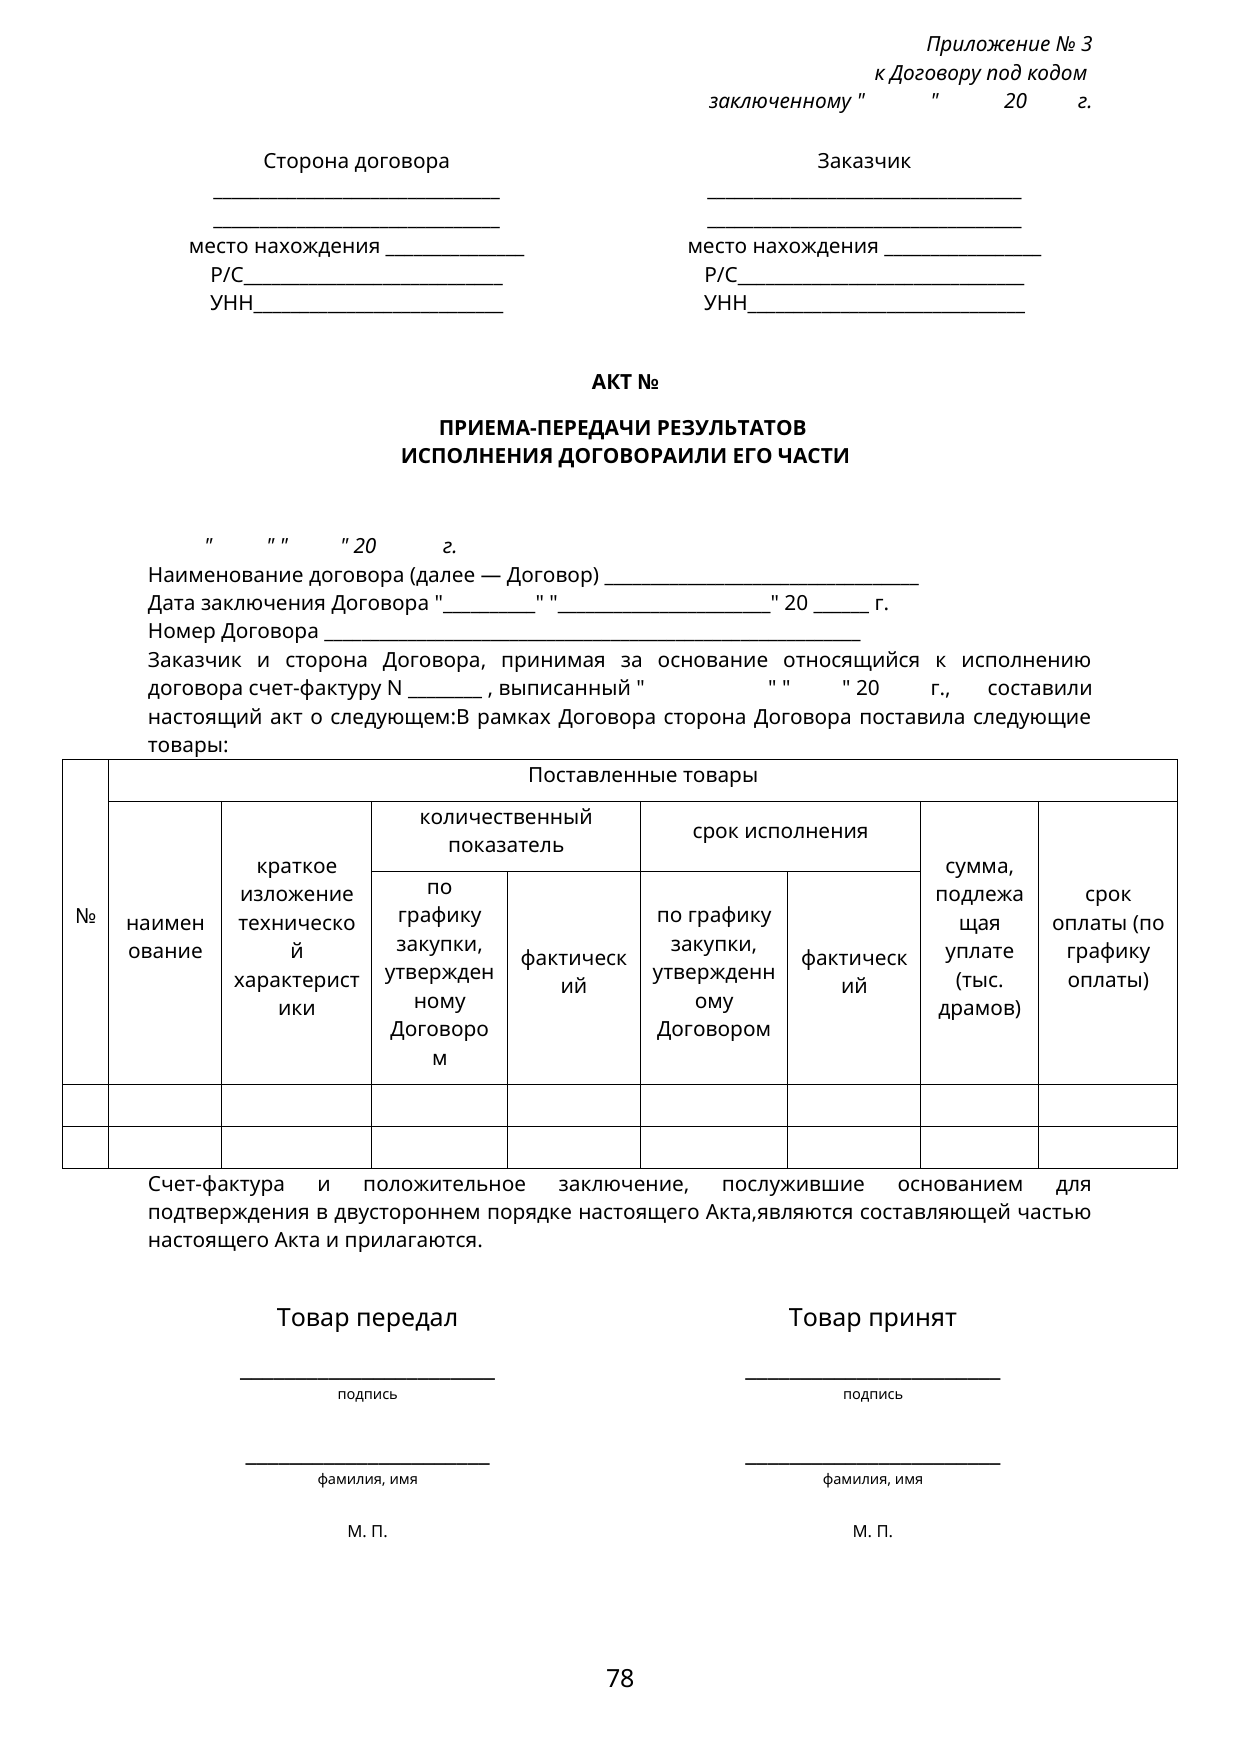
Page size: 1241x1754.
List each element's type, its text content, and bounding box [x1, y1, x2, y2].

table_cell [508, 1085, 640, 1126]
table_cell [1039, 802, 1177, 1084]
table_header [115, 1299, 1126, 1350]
text к Договору под кодом заключенному " " 20 г. [148, 58, 1092, 115]
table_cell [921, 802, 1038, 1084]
text Дата заключения Договора "__________" "_______________________" 20 ______ г. [148, 588, 1092, 617]
text " " " " 20 г. [148, 531, 1092, 560]
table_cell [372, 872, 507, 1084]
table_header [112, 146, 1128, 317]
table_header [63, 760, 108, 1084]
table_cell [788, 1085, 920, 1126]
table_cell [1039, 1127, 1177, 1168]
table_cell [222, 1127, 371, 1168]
text Номер Договора __________________________________________________________ [148, 617, 1092, 645]
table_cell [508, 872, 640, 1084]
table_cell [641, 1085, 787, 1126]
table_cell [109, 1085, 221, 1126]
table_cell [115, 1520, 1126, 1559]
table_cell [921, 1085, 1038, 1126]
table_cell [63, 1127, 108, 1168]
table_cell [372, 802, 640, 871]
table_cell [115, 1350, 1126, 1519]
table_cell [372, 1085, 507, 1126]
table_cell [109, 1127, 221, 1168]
text Счет-фактура и положительное заключение, послужившие основанием для подтверждения в двустороннем порядке настоящего Акта,являются составляющей частью настоящего Акта и прилагаются. [148, 1169, 1092, 1254]
text ПРИЕМА-ПЕРЕДАЧИ РЕЗУЛЬТАТОВ ИСПОЛНЕНИЯ ДОГОВОРАИЛИ ЕГО ЧАСТИ [207, 413, 1044, 469]
text Заказчик и сторона Договора, принимая за основание относящийся к исполнению договора счет-фактуру N ________ , выписанный " " " " 20 г., составили настоящий акт о следующем:В рамках Договора сторона Договора поставила следующие товары: [148, 645, 1092, 759]
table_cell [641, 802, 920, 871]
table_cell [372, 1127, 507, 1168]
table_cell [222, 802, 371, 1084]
text АКТ № [207, 367, 1044, 396]
text Приложение № 3 [148, 29, 1092, 58]
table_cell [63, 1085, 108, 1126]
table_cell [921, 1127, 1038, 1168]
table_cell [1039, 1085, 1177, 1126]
text Наименование договора (далее — Договор) __________________________________ [148, 560, 1092, 588]
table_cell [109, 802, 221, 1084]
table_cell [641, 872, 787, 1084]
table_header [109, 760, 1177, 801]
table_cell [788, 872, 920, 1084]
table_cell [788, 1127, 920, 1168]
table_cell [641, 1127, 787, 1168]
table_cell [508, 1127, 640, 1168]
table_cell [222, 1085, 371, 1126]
